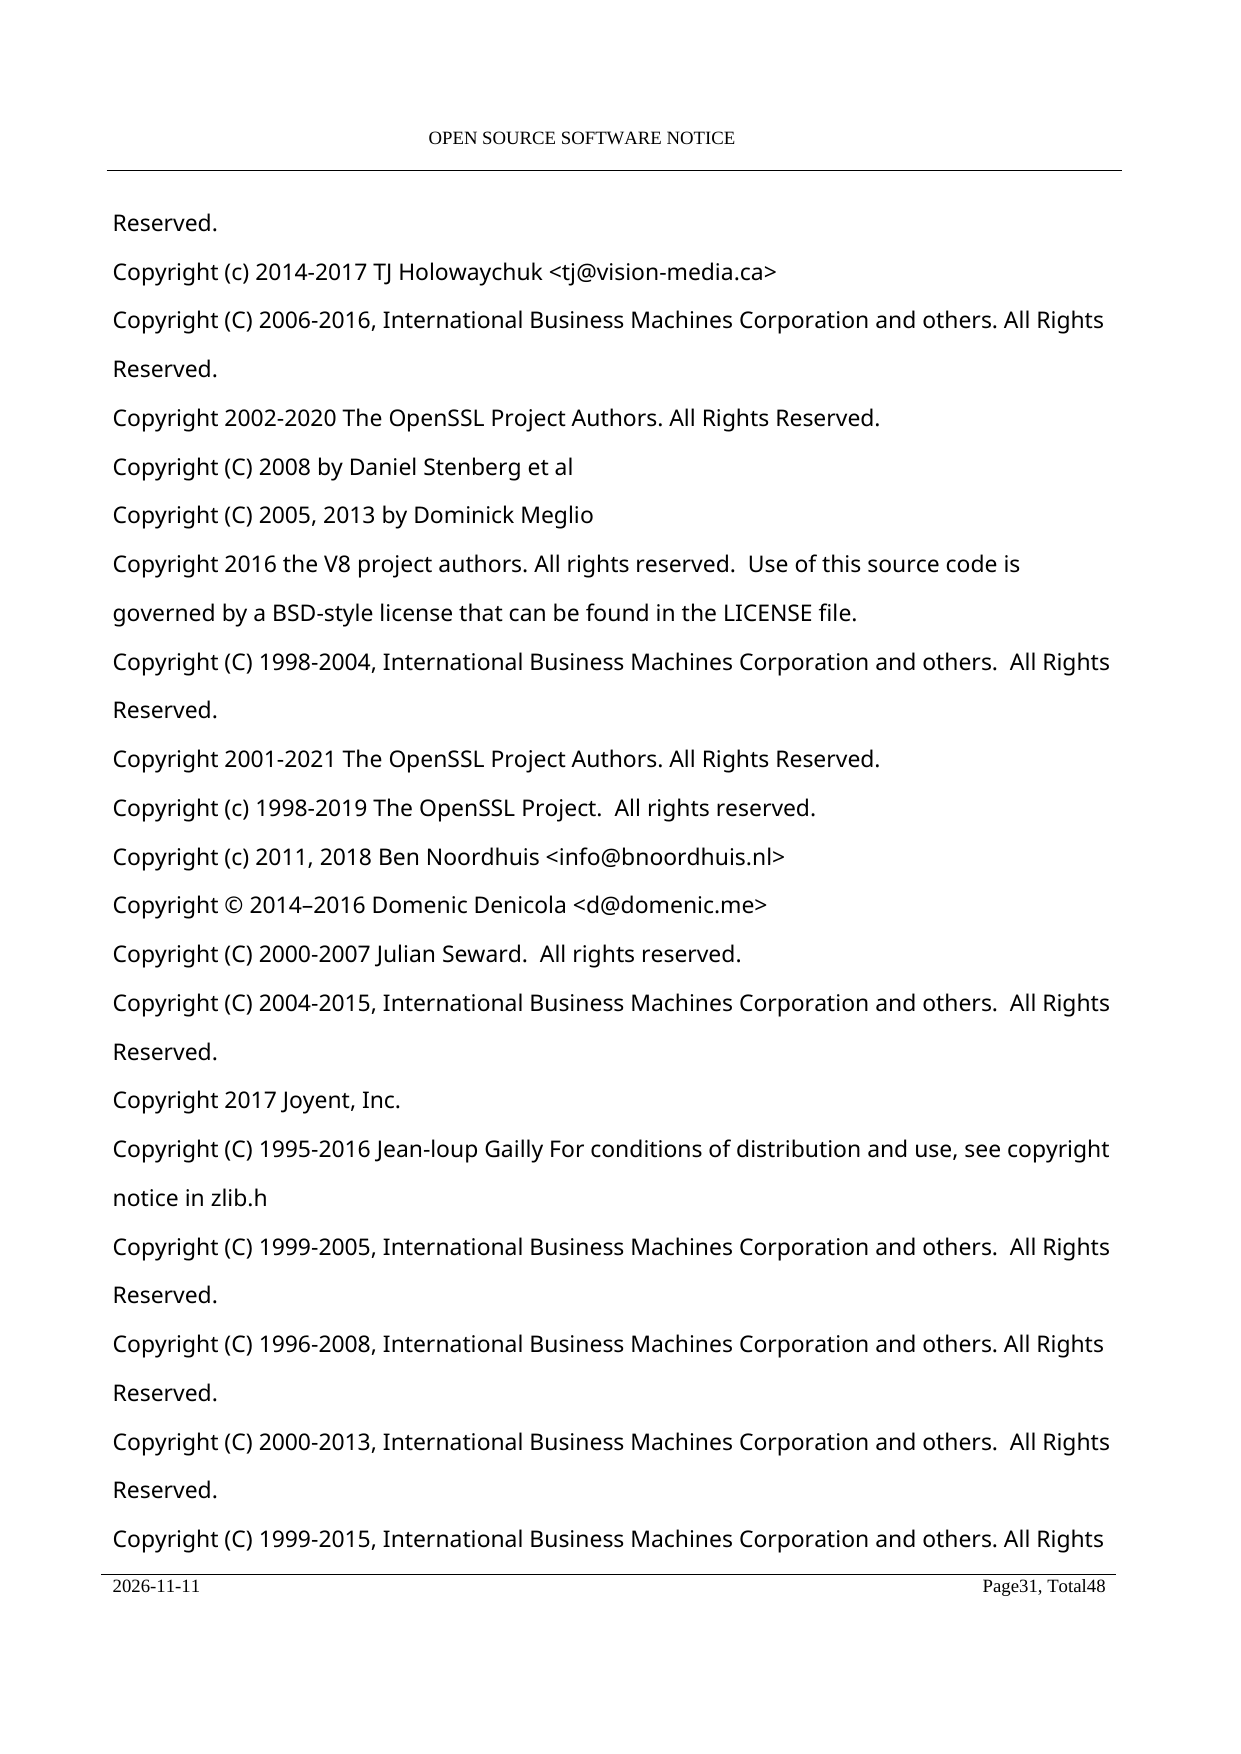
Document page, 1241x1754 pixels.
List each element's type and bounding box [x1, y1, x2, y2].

text [112, 206, 1128, 1555]
